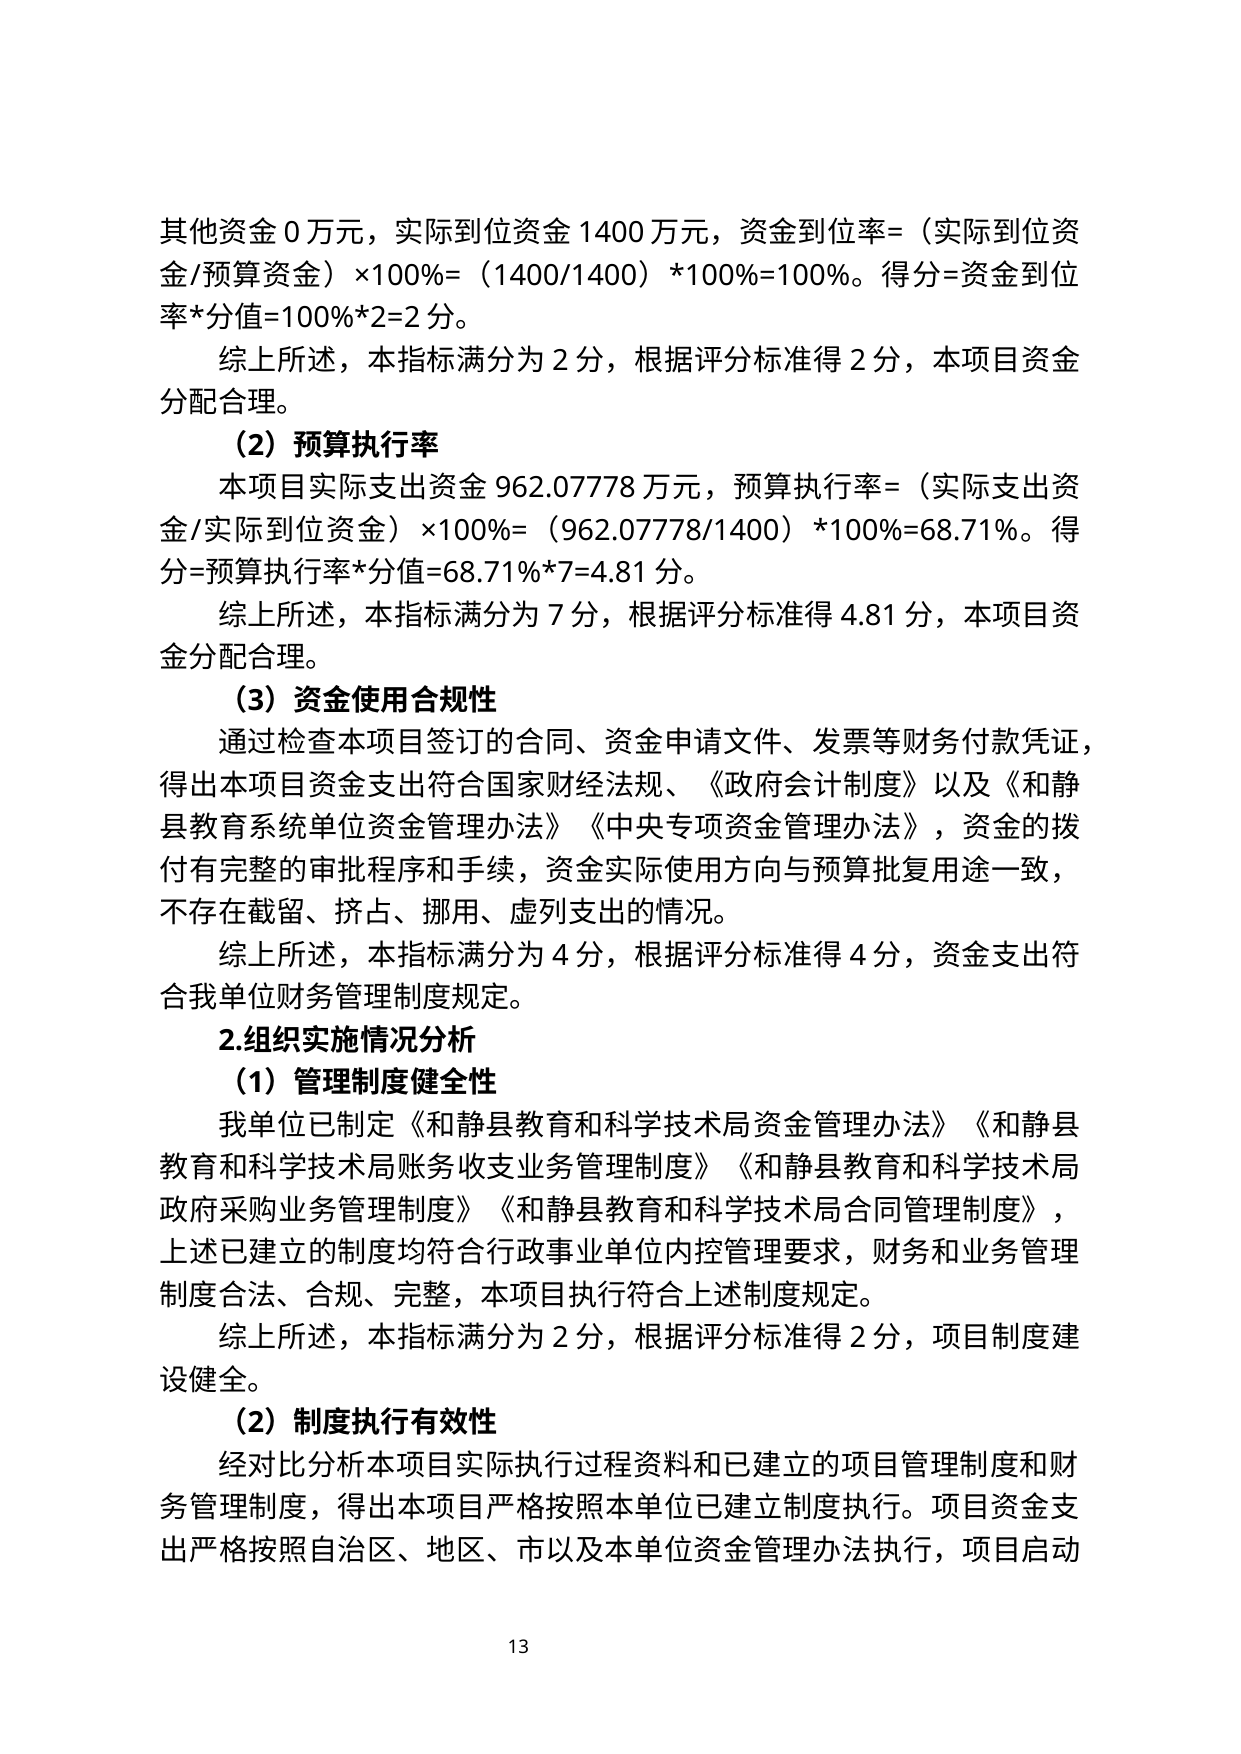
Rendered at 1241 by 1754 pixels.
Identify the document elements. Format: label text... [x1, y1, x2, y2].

text 本项目实际支出资金962.07778万元，预算执行率=（实际支出资金/实际到位资金）×100%=（962.07778/1400）*100%=68.71%。得分=预算执行率*分值=68.71%*7=4.81分。 [159, 464, 1081, 591]
text 综上所述，本指标满分为7分，根据评分标准得4.81分，本项目资金分配合理。 [159, 591, 1081, 676]
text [159, 209, 1081, 336]
text 综上所述，本指标满分为2分，根据评分标准得2分，项目制度建设健全。 [159, 1314, 1081, 1399]
text 通过检查本项目签订的合同、资金申请文件、发票等财务付款凭证，得出本项目资金支出符合国家财经法规、《政府会计制度》以及《和静县教育系统单位资金管理办法》《中央专项资金管理办法》，资金的拨付有完整的审批程序和手续，资金实际使用方向与预算批复用途一致，不存在截留、挤占、挪用、虚列支出的情况。 [159, 719, 1081, 931]
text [159, 1441, 1081, 1569]
text 我单位已制定《和静县教育和科学技术局资金管理办法》《和静县教育和科学技术局账务收支业务管理制度》《和静县教育和科学技术局政府采购业务管理制度》《和静县教育和科学技术局合同管理制度》，上述已建立的制度均符合行政事业单位内控管理要求，财务和业务管理制度合法、合规、完整，本项目执行符合上述制度规定。 [159, 1101, 1081, 1314]
text （1）管理制度健全性 [159, 1059, 1081, 1101]
text （3）资金使用合规性 [159, 676, 1081, 719]
text （2）预算执行率 [159, 421, 1081, 464]
text 综上所述，本指标满分为4分，根据评分标准得4分，资金支出符合我单位财务管理制度规定。 [159, 931, 1081, 1016]
text 综上所述，本指标满分为2分，根据评分标准得2分，本项目资金分配合理。 [159, 336, 1081, 421]
subtitle 2.组织实施情况分析 [159, 1016, 1081, 1059]
text （2）制度执行有效性 [159, 1399, 1081, 1441]
